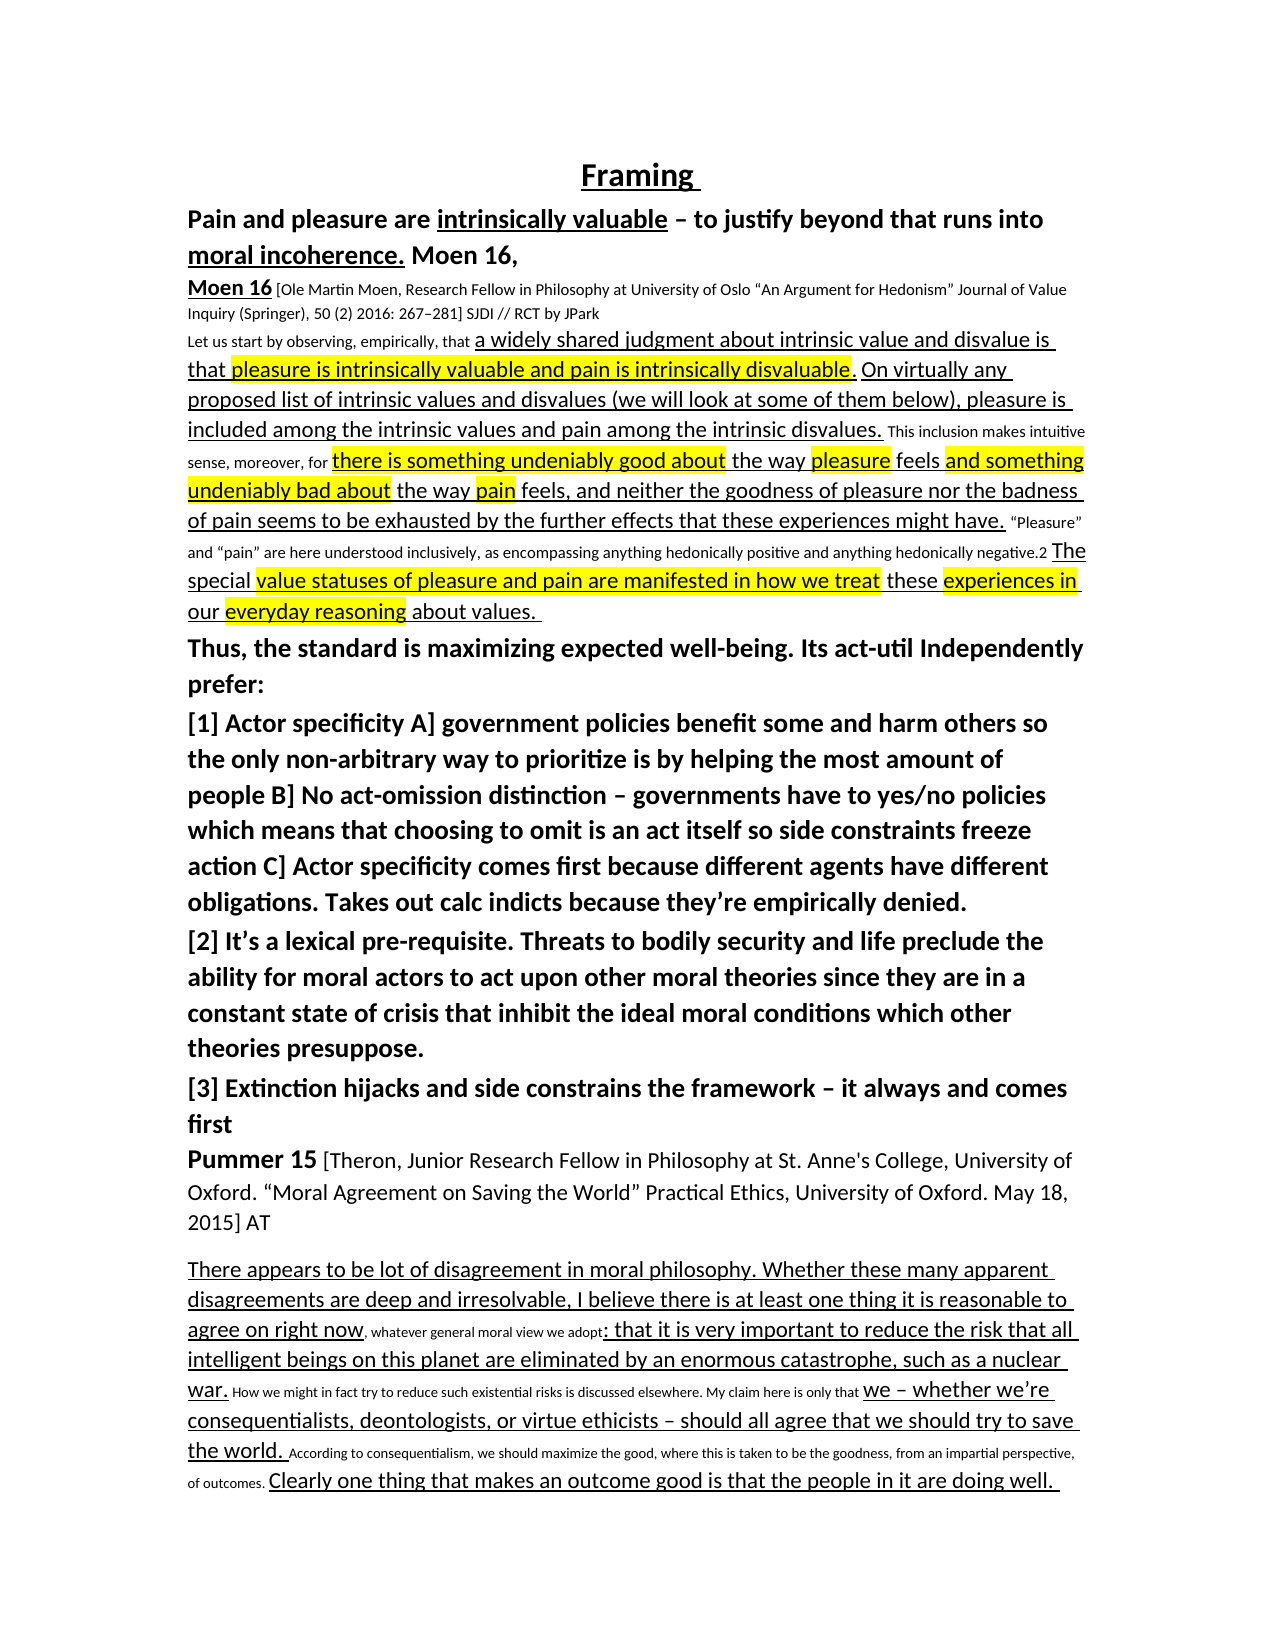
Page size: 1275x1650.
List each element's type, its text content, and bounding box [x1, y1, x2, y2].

subtitle [3] Extinction hijacks and side constrains the framework – it always and comes first [187, 1071, 1087, 1140]
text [187, 1255, 1087, 1494]
text Pummer 15 [Theron, Junior Research Fellow in Philosophy at St. Anne's College, University of Oxford. “Moral Agreement on Saving the World” Practical Ethics, University of Oxford. May 18, 2015] AT [187, 1142, 1087, 1236]
subtitle Pain and pleasure are intrinsically valuable – to justify beyond that runs into moral incoherence. Moen 16, [187, 202, 1087, 271]
subtitle [1] Actor specificity A] government policies benefit some and harm others so the only non-arbitrary way to prioritize is by helping the most amount of people B] No act-omission distinction – governments have to yes/no policies which means that choosing to omit is an act itself so side constraints freeze action C] Actor specificity comes first because different agents have different obligations. Takes out calc indicts because they’re empirically denied. [187, 707, 1087, 918]
text Let us start by observing, empirically, that a widely shared judgment about intrinsic value and disvalue is that pleasure is intrinsically valuable and pain is intrinsically disvaluable. On virtually any proposed list of intrinsic values and disvalues (we will look at some of them below), pleasure is included among the intrinsic values and pain among the intrinsic disvalues. This inclusion makes intuitive sense, moreover, for there is something undeniably good about the way pleasure feels and something undeniably bad about the way pain feels, and neither the goodness of pleasure nor the badness of pain seems to be exhausted by the further effects that these experiences might have. “Pleasure” and “pain” are here understood inclusively, as encompassing anything hedonically positive and anything hedonically negative.2 The special value statuses of pleasure and pain are manifested in how we treat these experiences in our everyday reasoning about values. [187, 325, 1087, 625]
text Moen 16 [Ole Martin Moen, Research Fellow in Philosophy at University of Oslo “An Argument for Hedonism” Journal of Value Inquiry (Springer), 50 (2) 2016: 267–281] SJDI // RCT by JPark [187, 273, 1087, 323]
subtitle Thus, the standard is maximizing expected well-being. Its act-util Independently prefer: [187, 631, 1087, 700]
subtitle Framing [187, 154, 1087, 195]
subtitle [2] It’s a lexical pre-requisite. Threats to bodily security and life preclude the ability for moral actors to act upon other moral theories since they are in a constant state of crisis that inhibit the ideal moral conditions which other theories presuppose. [187, 924, 1087, 1064]
